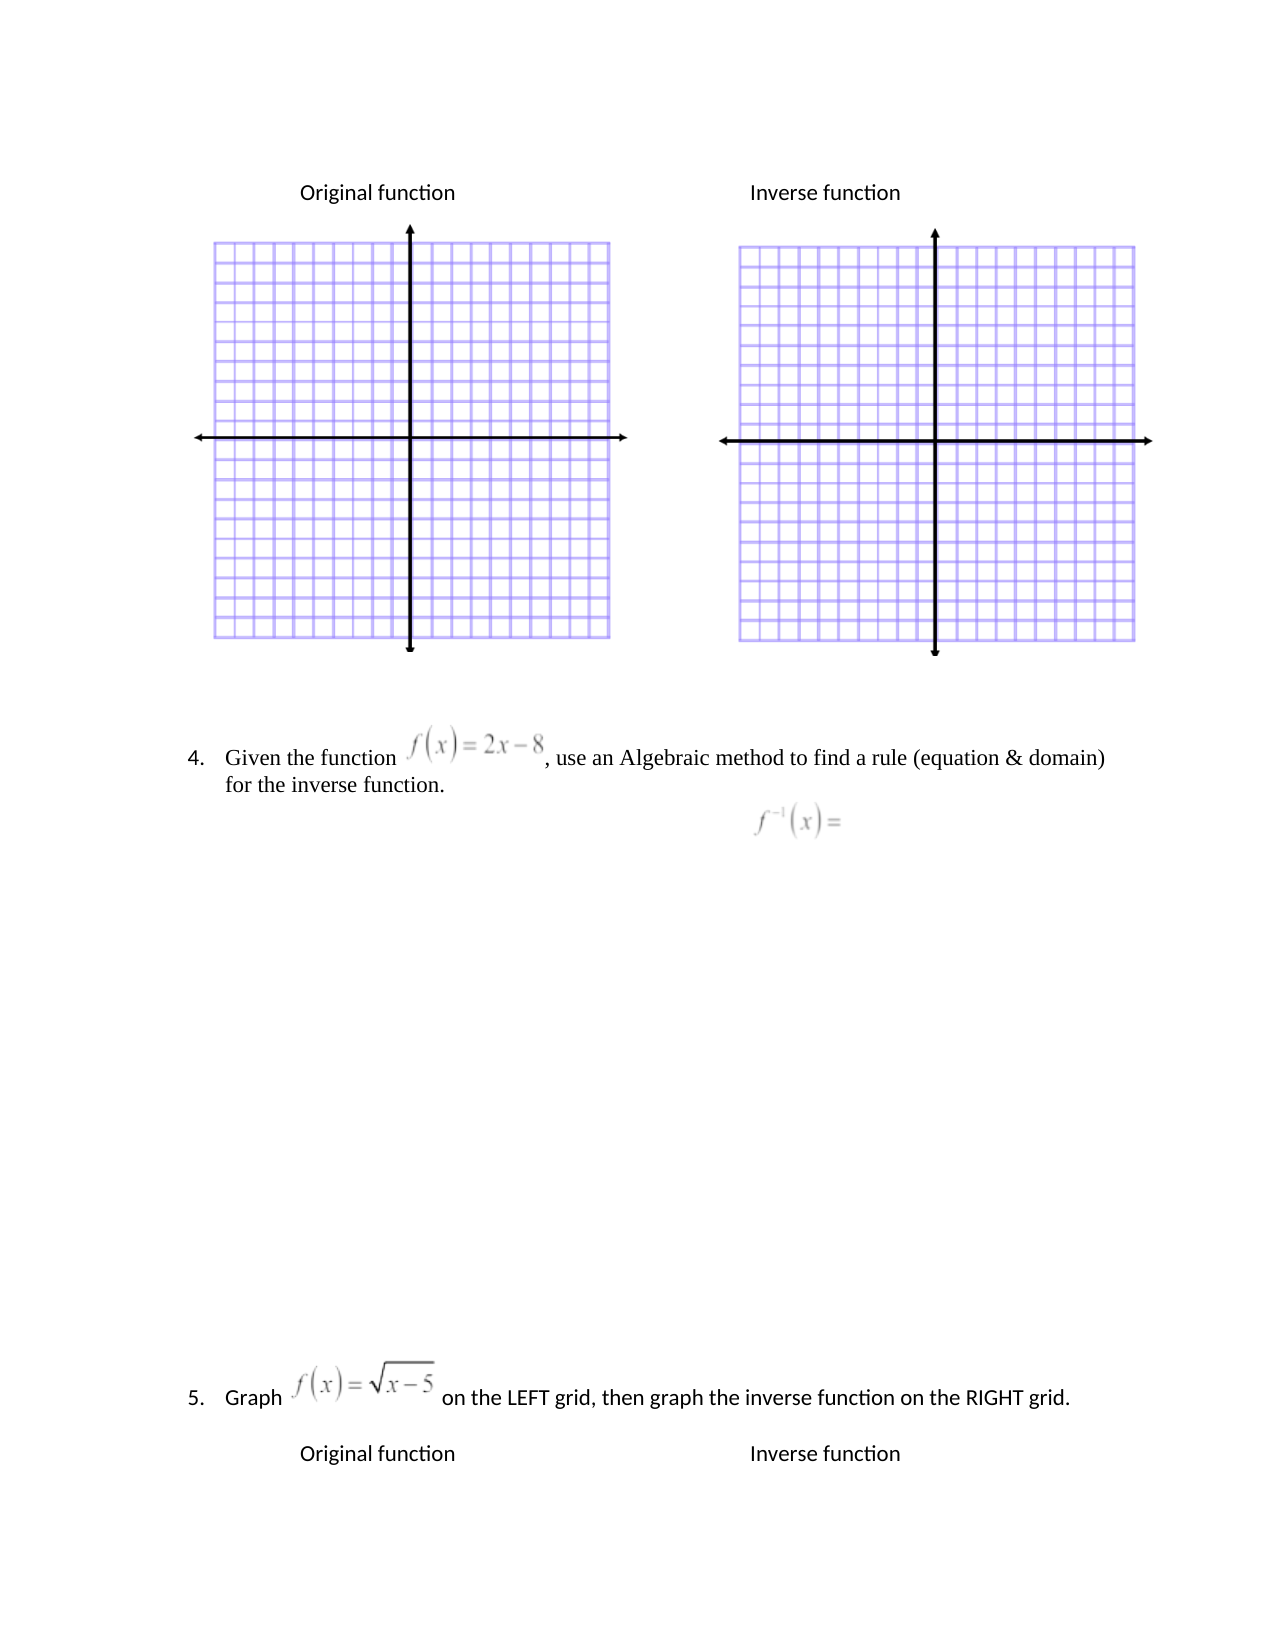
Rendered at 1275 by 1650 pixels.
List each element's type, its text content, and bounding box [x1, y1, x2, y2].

picture [709, 225, 1159, 654]
list Graph on the LEFT grid, then graph the inverse function on the RIGHT grid. [187, 1356, 1125, 1411]
list Original function Inverse function [225, 1439, 1125, 1467]
picture [184, 222, 634, 651]
list Original function Inverse function [225, 178, 1125, 206]
list Given the function , use an Algebraic method to find a rule (equation & domain) for the inverse function. [187, 721, 1125, 797]
